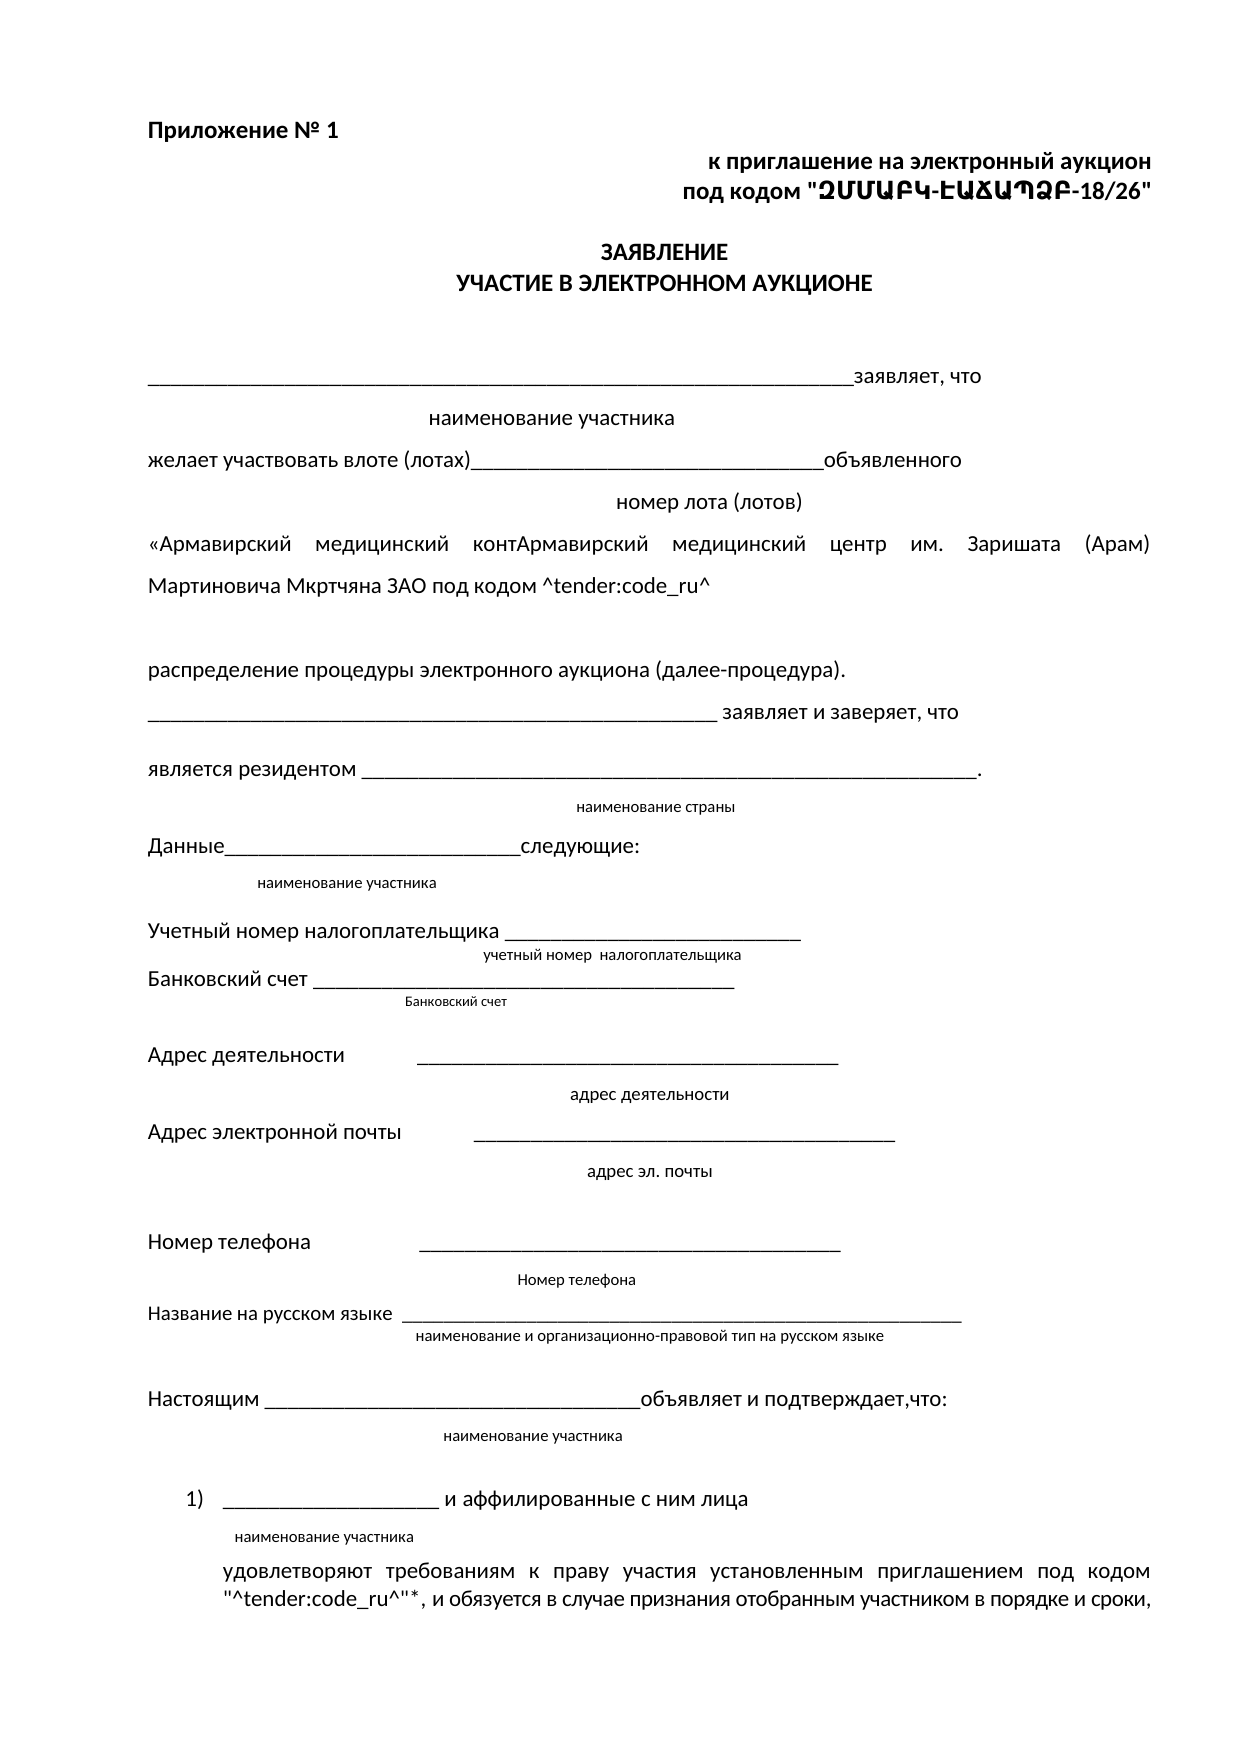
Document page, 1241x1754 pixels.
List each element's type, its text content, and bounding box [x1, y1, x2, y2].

text Номер телефона [517, 1269, 1152, 1290]
text Название на русском языке ______________________________________________________ [148, 1300, 1152, 1325]
text желает участвовать влоте (лотах)_______________________________объявленного [148, 445, 1152, 473]
text ЗАЯВЛЕНИЕ [177, 237, 1152, 267]
list ___________________ и аффилированные с ним лица [185, 1484, 1152, 1512]
text наименование страны [576, 797, 1152, 817]
text под кодом "ԶՄՄԱԲԿ-ԷԱՃԱՊՁԲ-18/26" [177, 176, 1152, 206]
text Банковский счет _____________________________________ [148, 964, 1152, 992]
text УЧАСТИЕ В ЭЛЕКТРОННОМ АУКЦИОНЕ [177, 267, 1152, 298]
text наименование участника [148, 1526, 1152, 1546]
text распределение процедуры электронного аукциона (далее-процедура). [148, 655, 1152, 683]
text Номер телефона _____________________________________ [148, 1227, 1152, 1256]
text Банковский счет [148, 992, 1152, 1010]
text «Армавирский медицинский контАрмавирский медицинский центр им. Заришата (Арам) Мартиновича Мкртчяна ЗАО под кодом ^tender:code_ru^ [148, 529, 1152, 599]
text наименование и организационно-правовой тип на русском языке [148, 1325, 1152, 1346]
text Адрес электронной почты _____________________________________ [148, 1117, 1152, 1145]
text Учетный номер налогоплательщика __________________________ [148, 916, 1152, 944]
text наименование участника [443, 1426, 1152, 1446]
text к приглашение на электронный аукцион [177, 145, 1152, 176]
text наименование участника [428, 403, 1152, 431]
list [223, 1556, 1152, 1612]
text __________________________________________________ заявляет и заверяет, что [148, 697, 1152, 725]
text является резидентом ______________________________________________________. [148, 754, 1152, 783]
text Адрес деятельности _____________________________________ [148, 1040, 1152, 1068]
text адрес эл. почты [148, 1159, 1152, 1182]
text адрес деятельности [148, 1082, 1152, 1105]
text Настоящим _________________________________объявляет и подтверждает,что: [148, 1384, 1152, 1412]
text 2.4 На этапе аукциона участник представляет сниженные ценовые предложения в порядке, установленном пунктом 2.2 части 2 настоящего приглашения, без необходимости загрузки новых документов в систему. Приложение № 1 [148, 86, 1152, 145]
text ______________________________________________________________заявляет, что [148, 361, 1152, 389]
text Данные__________________________следующие: [148, 831, 1152, 859]
text наименование участника [148, 873, 1152, 893]
text номер лота (лотов) [606, 487, 1152, 515]
text учетный номер налогоплательщика [148, 944, 1152, 964]
